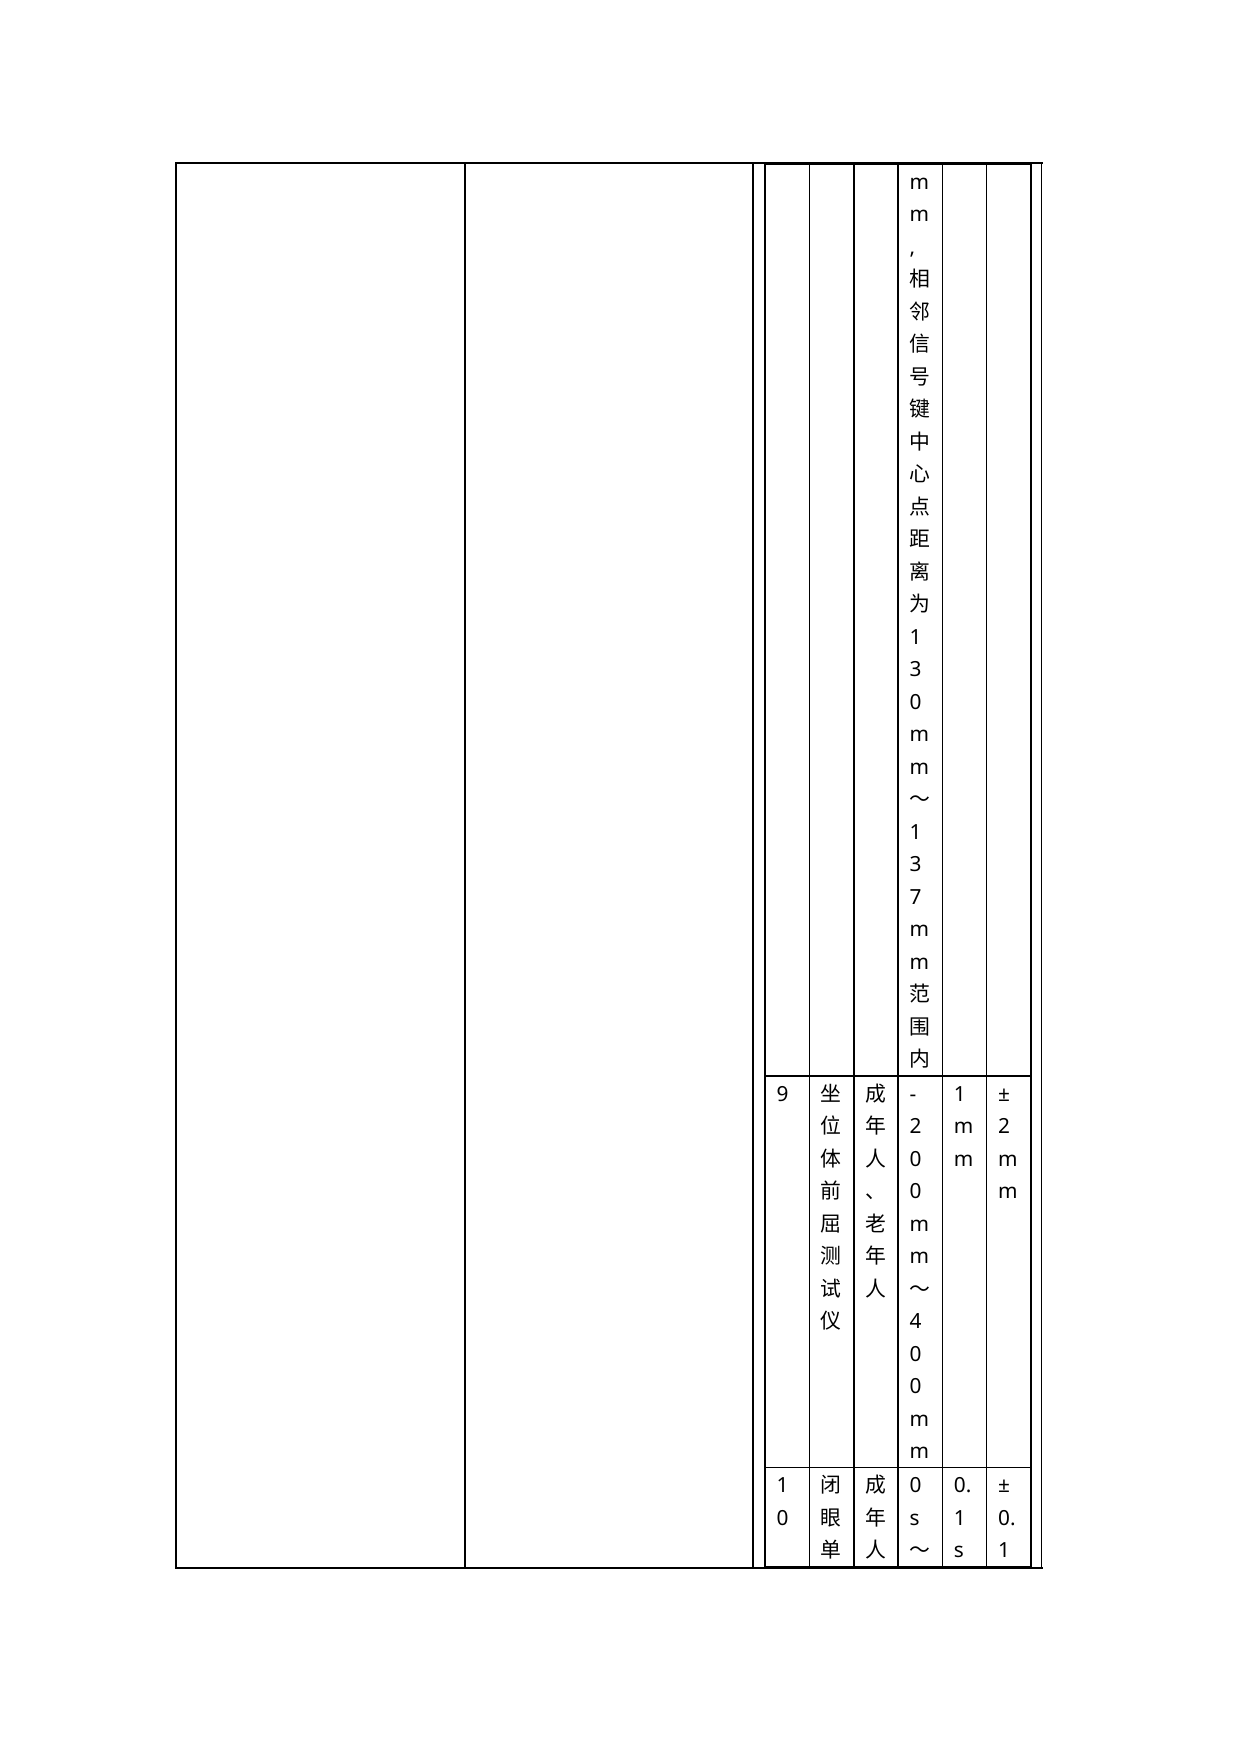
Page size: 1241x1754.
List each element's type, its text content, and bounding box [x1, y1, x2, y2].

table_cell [855, 1077, 897, 1467]
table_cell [754, 164, 764, 1567]
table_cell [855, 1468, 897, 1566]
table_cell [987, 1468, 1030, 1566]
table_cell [855, 165, 897, 1075]
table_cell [1032, 164, 1041, 1567]
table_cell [810, 165, 853, 1075]
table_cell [899, 1077, 942, 1467]
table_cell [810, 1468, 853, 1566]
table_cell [899, 165, 942, 1075]
table_cell 2 [177, 164, 464, 1567]
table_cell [766, 1077, 809, 1467]
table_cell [943, 165, 986, 1075]
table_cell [810, 1077, 853, 1467]
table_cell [987, 1077, 1030, 1467]
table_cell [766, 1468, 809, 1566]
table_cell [987, 165, 1030, 1075]
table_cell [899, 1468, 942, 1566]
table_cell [766, 165, 809, 1075]
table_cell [943, 1077, 986, 1467]
table_cell [466, 164, 752, 1567]
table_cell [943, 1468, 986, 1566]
